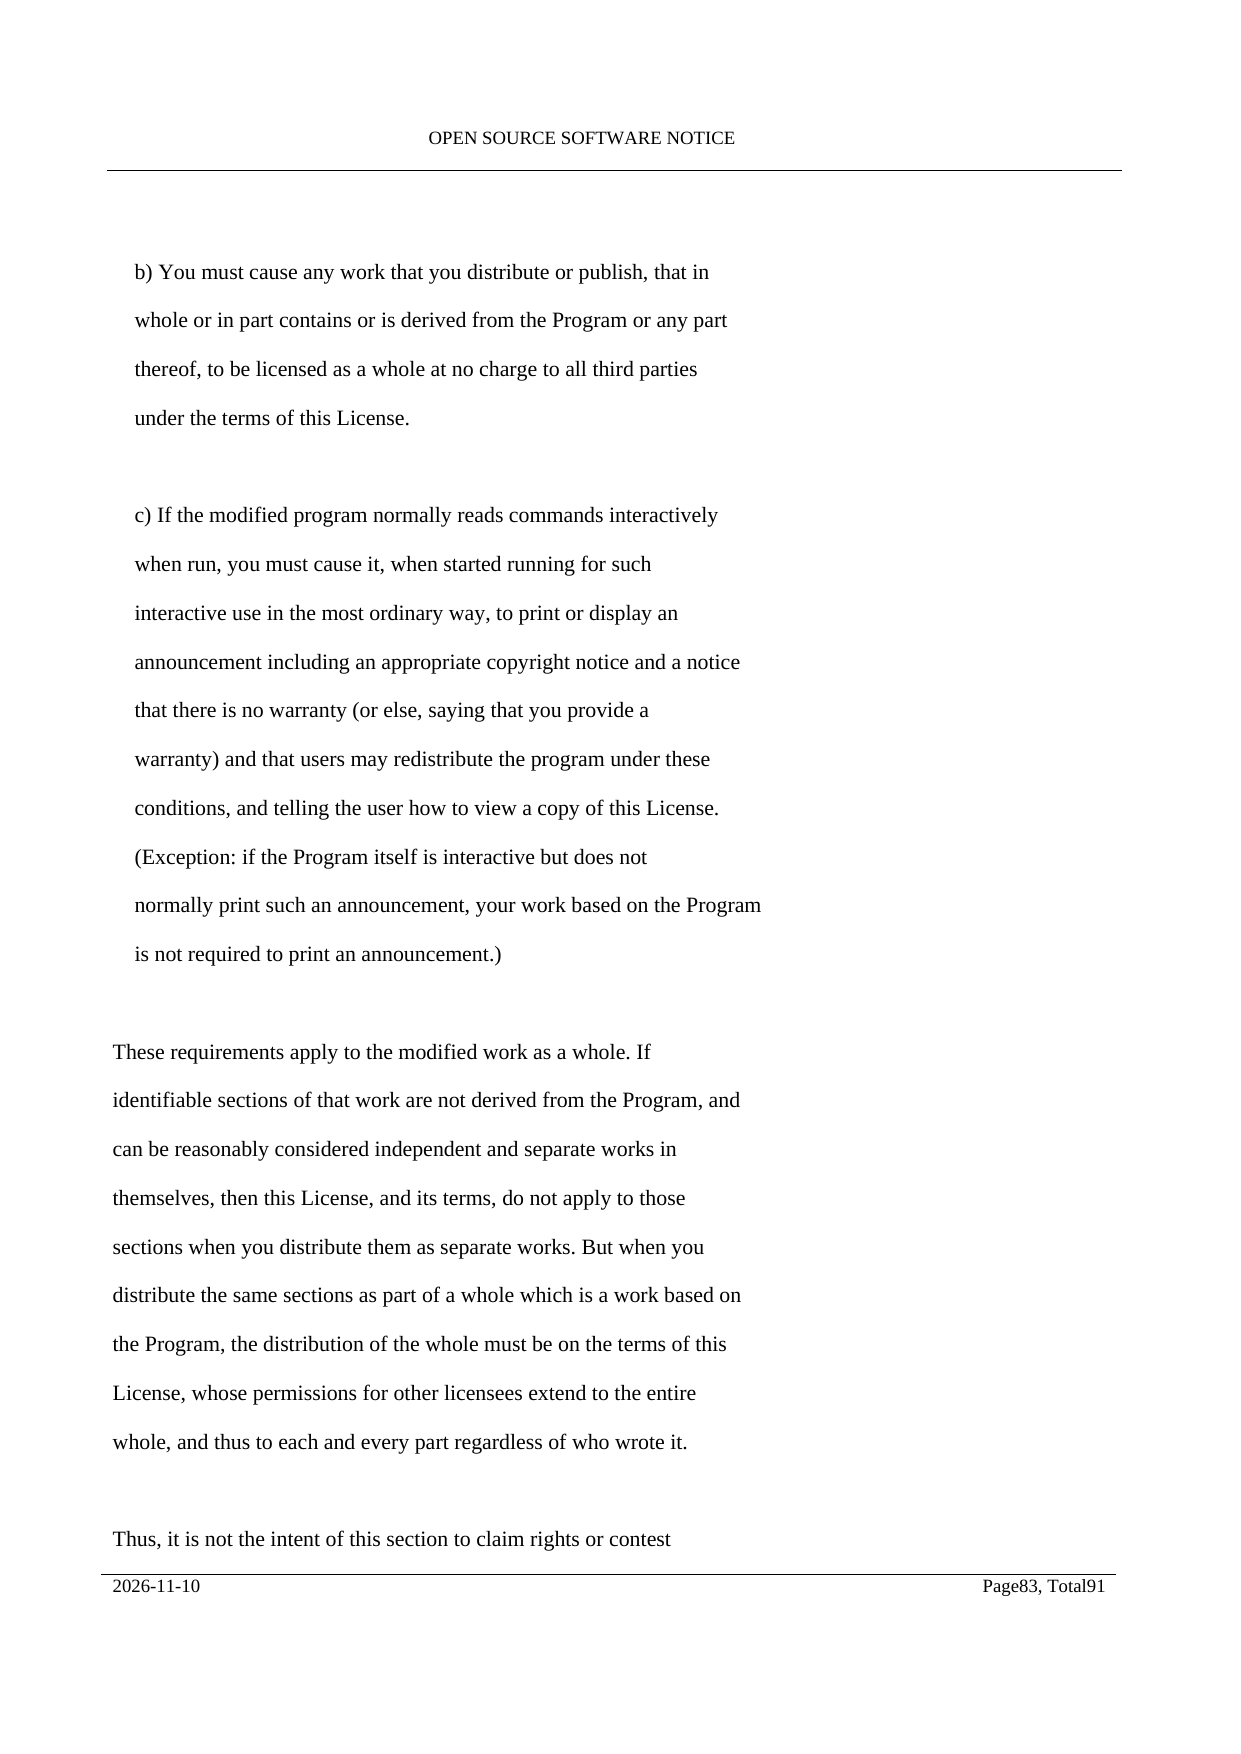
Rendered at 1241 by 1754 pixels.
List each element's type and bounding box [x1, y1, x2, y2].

text [112, 206, 1128, 1555]
